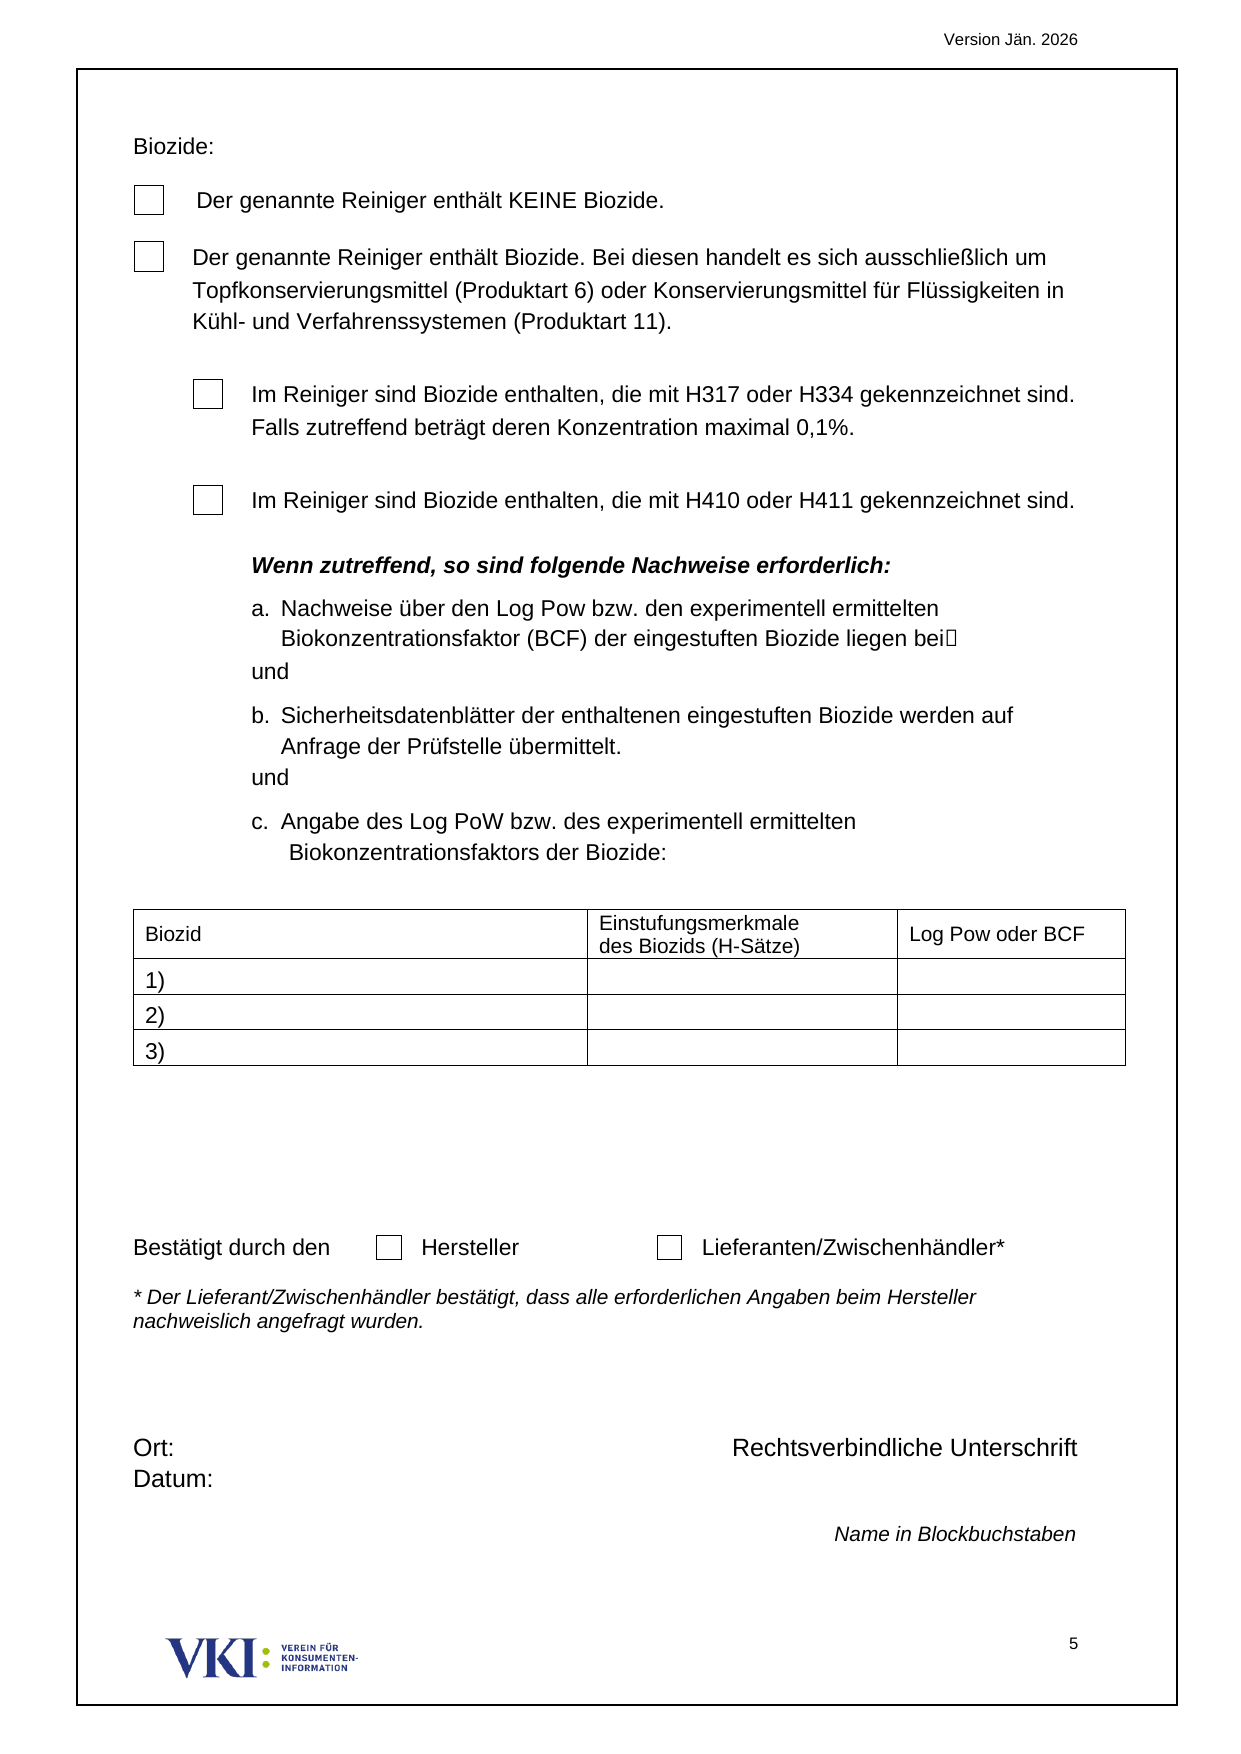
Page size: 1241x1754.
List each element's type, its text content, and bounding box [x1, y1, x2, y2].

picture [157, 1634, 358, 1679]
table_cell 1) [134, 959, 587, 994]
text Im Reiniger sind Biozide enthalten, die mit H410 oder H411 gekennzeichnet sind. [192, 484, 1093, 516]
text * Der Lieferant/Zwischenhändler bestätigt, dass alle erforderlichen Angaben beim Hersteller nachweislich angefragt wurden. [133, 1284, 1078, 1332]
text b. Sicherheitsdatenblätter der enthaltenen eingestuften Biozide werden auf Anfrage der Prüfstelle übermittelt. [251, 697, 1078, 759]
text Biozide: [133, 128, 1078, 159]
table_header Biozid [134, 910, 587, 958]
table_cell [898, 995, 1125, 1029]
text Name in Blockbuchstaben [133, 1522, 1078, 1546]
table_cell [898, 959, 1125, 994]
table_cell 3) [134, 1030, 587, 1064]
text Im Reiniger sind Biozide enthalten, die mit H317 oder H334 gekennzeichnet sind. Falls zutreffend beträgt deren Konzentration maximal 0,1%. [192, 378, 1078, 441]
text Der genannte Reiniger enthält KEINE Biozide. [133, 184, 1078, 216]
table_cell [588, 995, 897, 1029]
text Bestätigt durch den Hersteller Lieferanten/Zwischenhändler* [133, 1229, 1078, 1261]
text Ort: Rechtsverbindliche Unterschrift Datum: [133, 1430, 1078, 1493]
table_cell [588, 959, 897, 994]
table_header Einstufungsmerkmale des Biozids (H-Sätze) [588, 910, 897, 958]
table_header Log Pow oder BCF [898, 910, 1125, 958]
text und [251, 759, 1078, 791]
table_cell 2) [134, 995, 587, 1029]
text Wenn zutreffend, so sind folgende Nachweise erforderlich: [251, 547, 1078, 578]
table_cell [898, 1030, 1125, 1064]
text a. Nachweise über den Log Pow bzw. den experimentell ermittelten Biokonzentrationsfaktor (BCF) der eingestuften Biozide liegen bei [251, 591, 1078, 653]
text Der genannte Reiniger enthält Biozide. Bei diesen handelt es sich ausschließlich um Topfkonservierungsmittel (Produktart 6) oder Konservierungsmittel für Flüssigkeiten in Kühl- und Verfahrenssystemen (Produktart 11). [133, 241, 1078, 334]
text und [251, 653, 1078, 684]
table_cell [588, 1030, 897, 1064]
list Angabe des Log PoW bzw. des experimentell ermittelten Biokonzentrationsfaktors der Biozide: [251, 803, 1078, 866]
